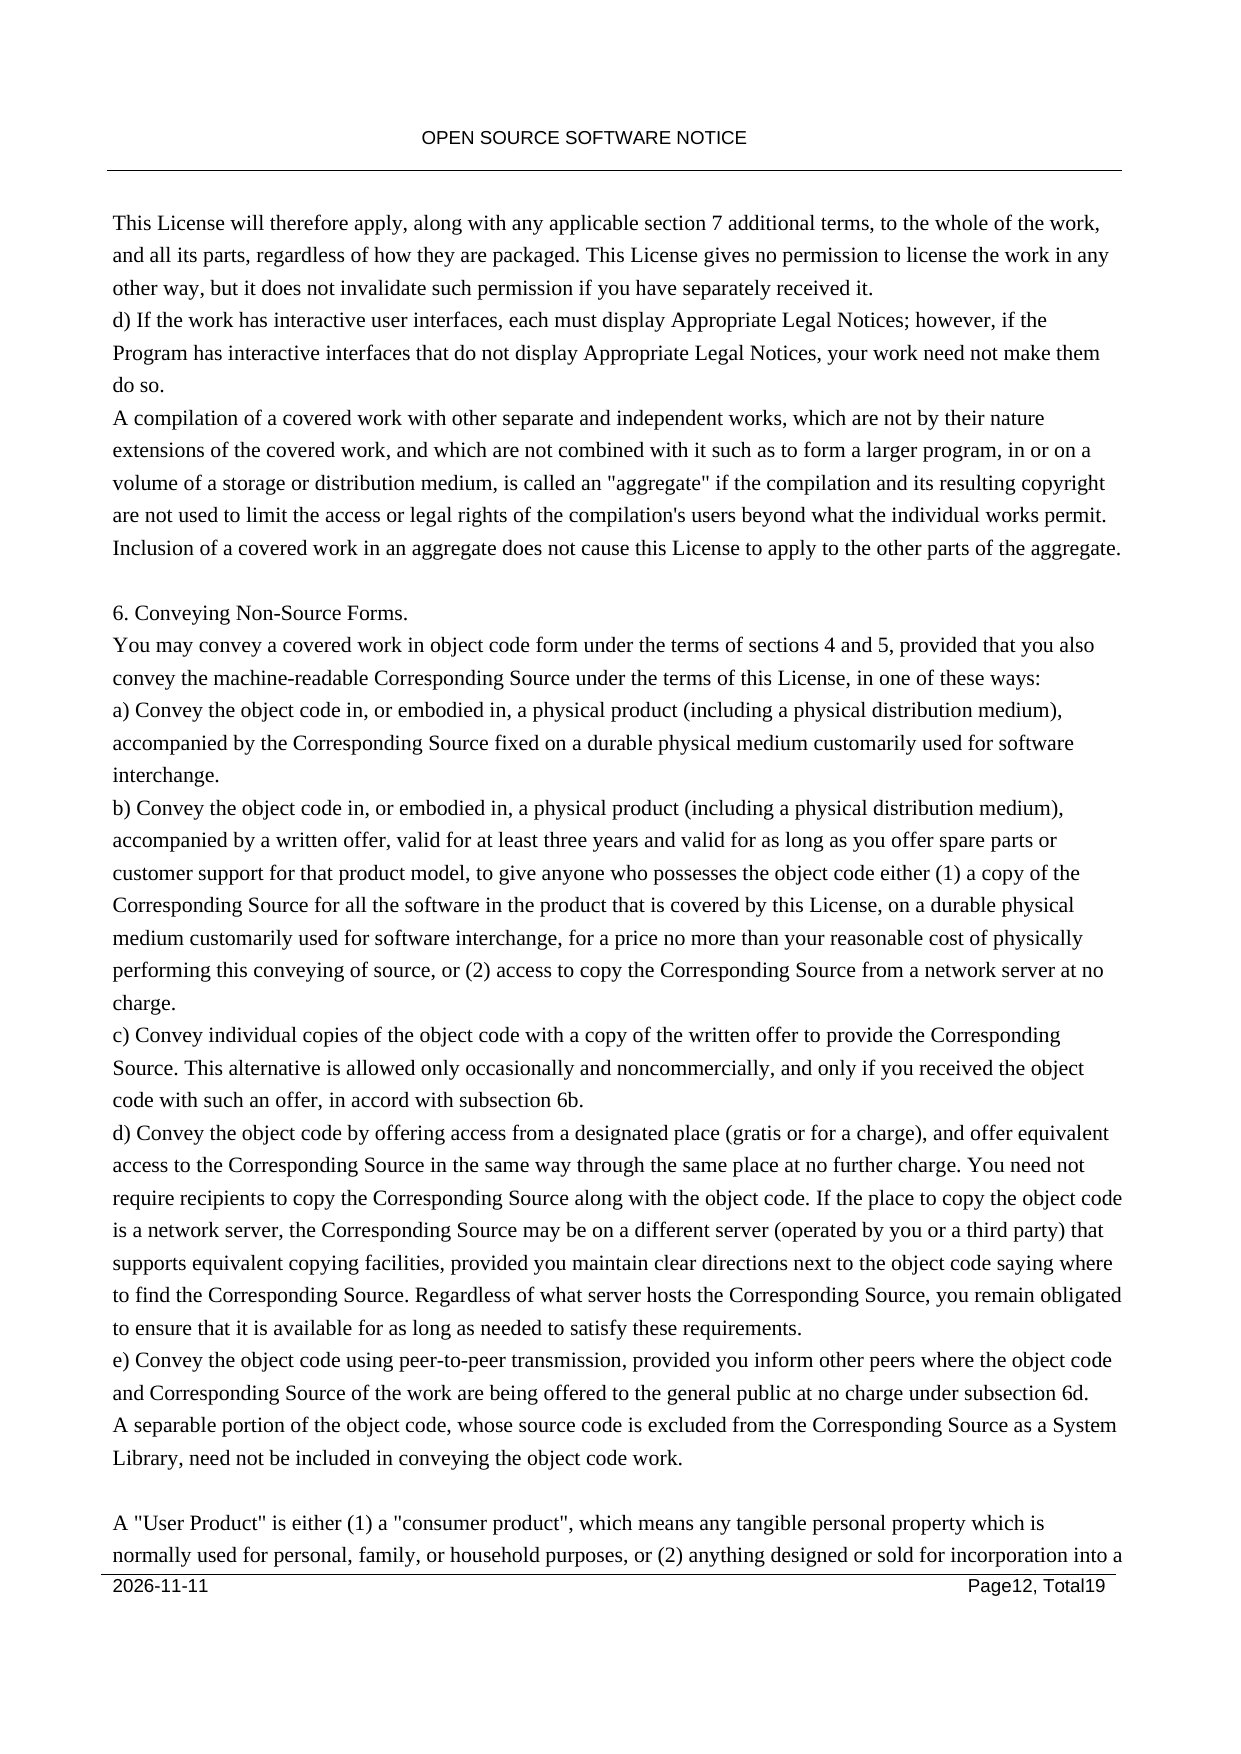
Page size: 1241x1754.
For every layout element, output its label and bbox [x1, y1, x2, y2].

text [112, 206, 1128, 1571]
